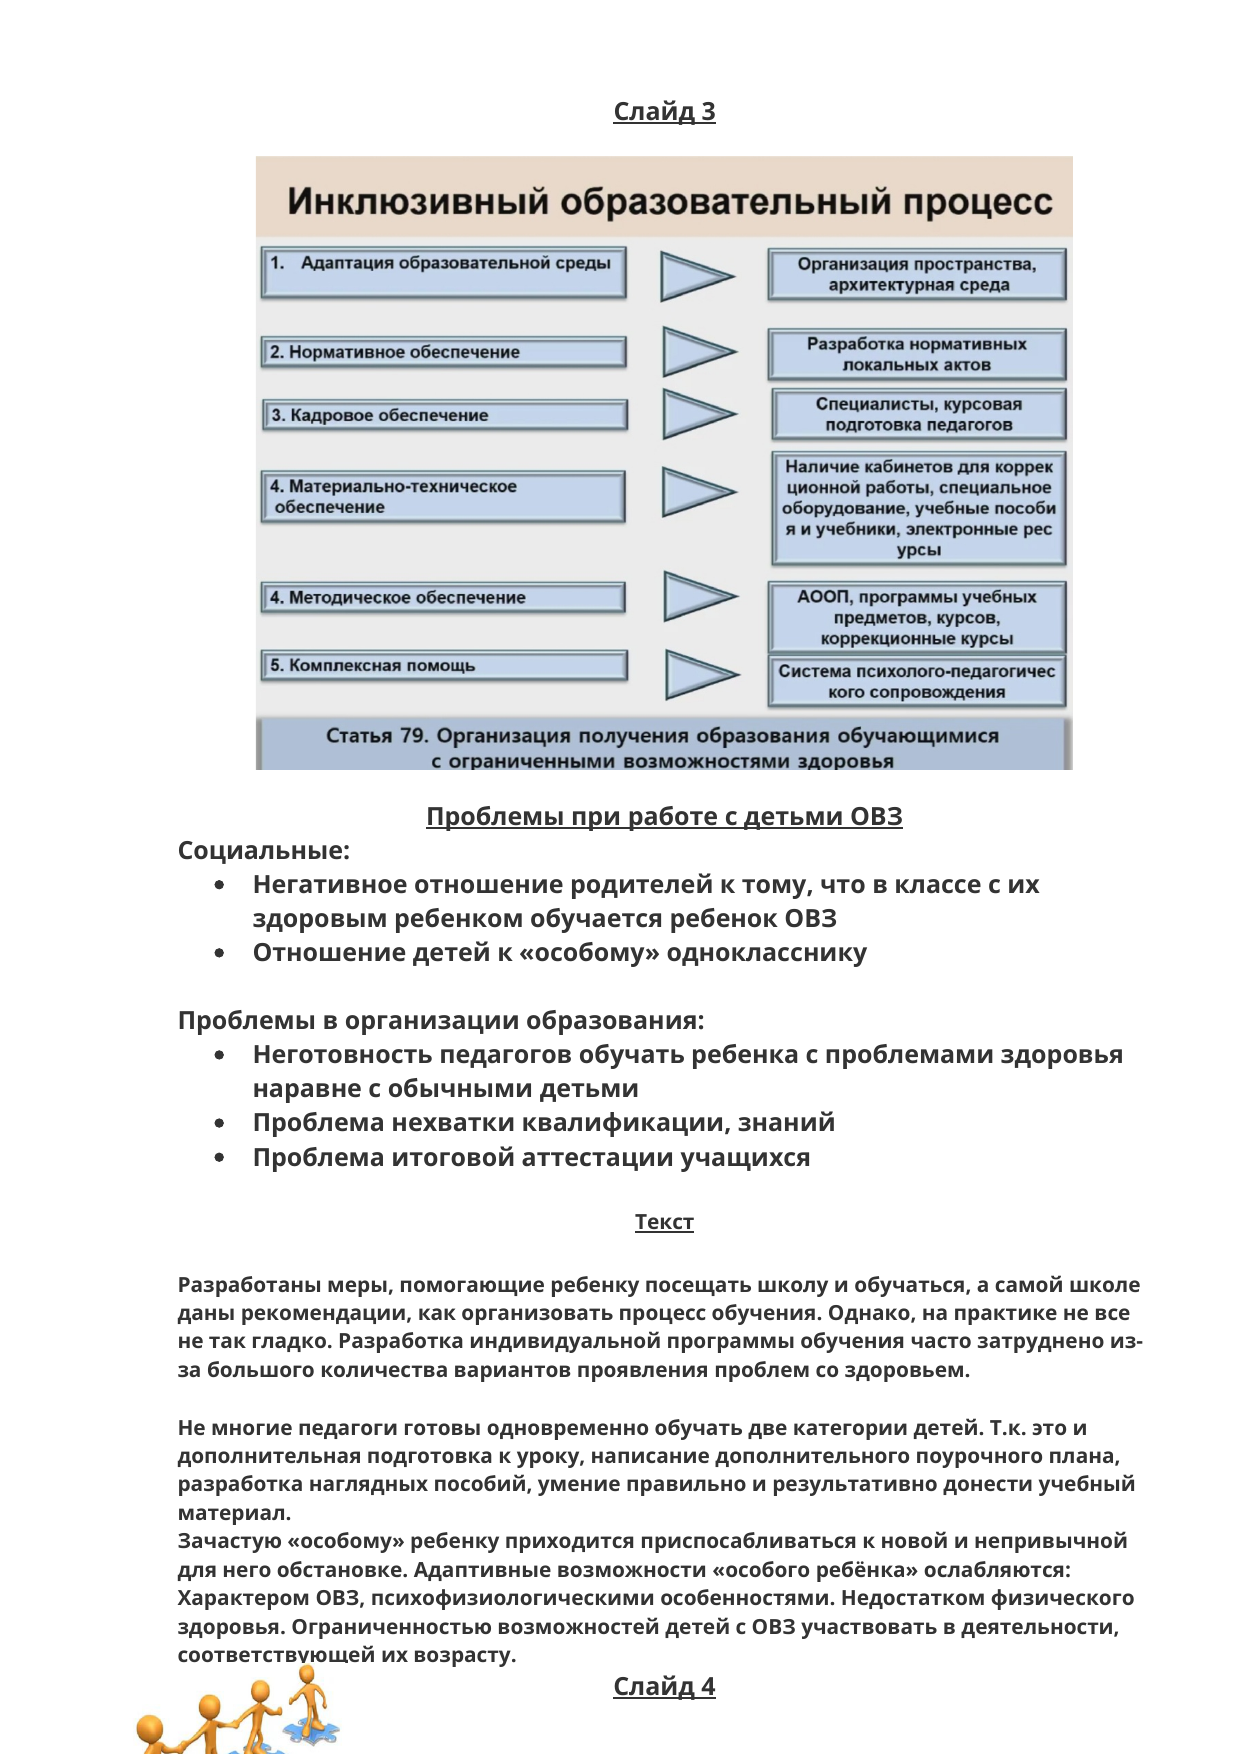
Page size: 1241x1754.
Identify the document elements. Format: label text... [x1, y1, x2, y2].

text Слайд 4 [350, 1669, 1152, 1703]
list Отношение детей к «особому» однокласснику [215, 935, 1152, 969]
text Не многие педагоги готовы одновременно обучать две категории детей. Т.к. это и дополнительная подготовка к уроку, написание дополнительного поурочного плана, разработка наглядных пособий, умение правильно и результативно донести учебный материал. [177, 1413, 1152, 1526]
list Проблема итоговой аттестации учащихся [215, 1139, 1152, 1173]
text Зачастую «особому» ребенку приходится приспосабливаться к новой и непривычной для него обстановке. Адаптивные возможности «особого ребёнка» ослабляются: Характером ОВЗ, психофизиологическими особенностями. Недостатком физического здоровья. Ограниченностью возможностей детей с ОВЗ участвовать в деятельности, соответствующей их возрасту. [177, 1526, 1152, 1669]
text Разработаны меры, помогающие ребенку посещать школу и обучаться, а самой школе даны рекомендации, как организовать процесс обучения. Однако, на практике не все не так гладко. Разработка индивидуальной программы обучения часто затруднено из-за большого количества вариантов проявления проблем со здоровьем. [177, 1270, 1152, 1383]
list Неготовность педагогов обучать ребенка с проблемами здоровья наравне с обычными детьми [215, 1037, 1152, 1105]
list Негативное отношение родителей к тому, что в классе с их здоровым ребенком обучается ребенок ОВЗ [215, 867, 1152, 935]
text Социальные: [177, 833, 1152, 867]
text Проблемы в организации образования: [177, 1003, 1152, 1037]
text Проблемы при работе с детьми ОВЗ [177, 798, 1152, 833]
picture [255, 156, 1073, 770]
list Проблема нехватки квалификации, знаний [215, 1105, 1152, 1139]
text Текст [177, 1207, 1152, 1236]
picture [105, 1663, 350, 1754]
text Слайд 3 [177, 93, 1152, 127]
